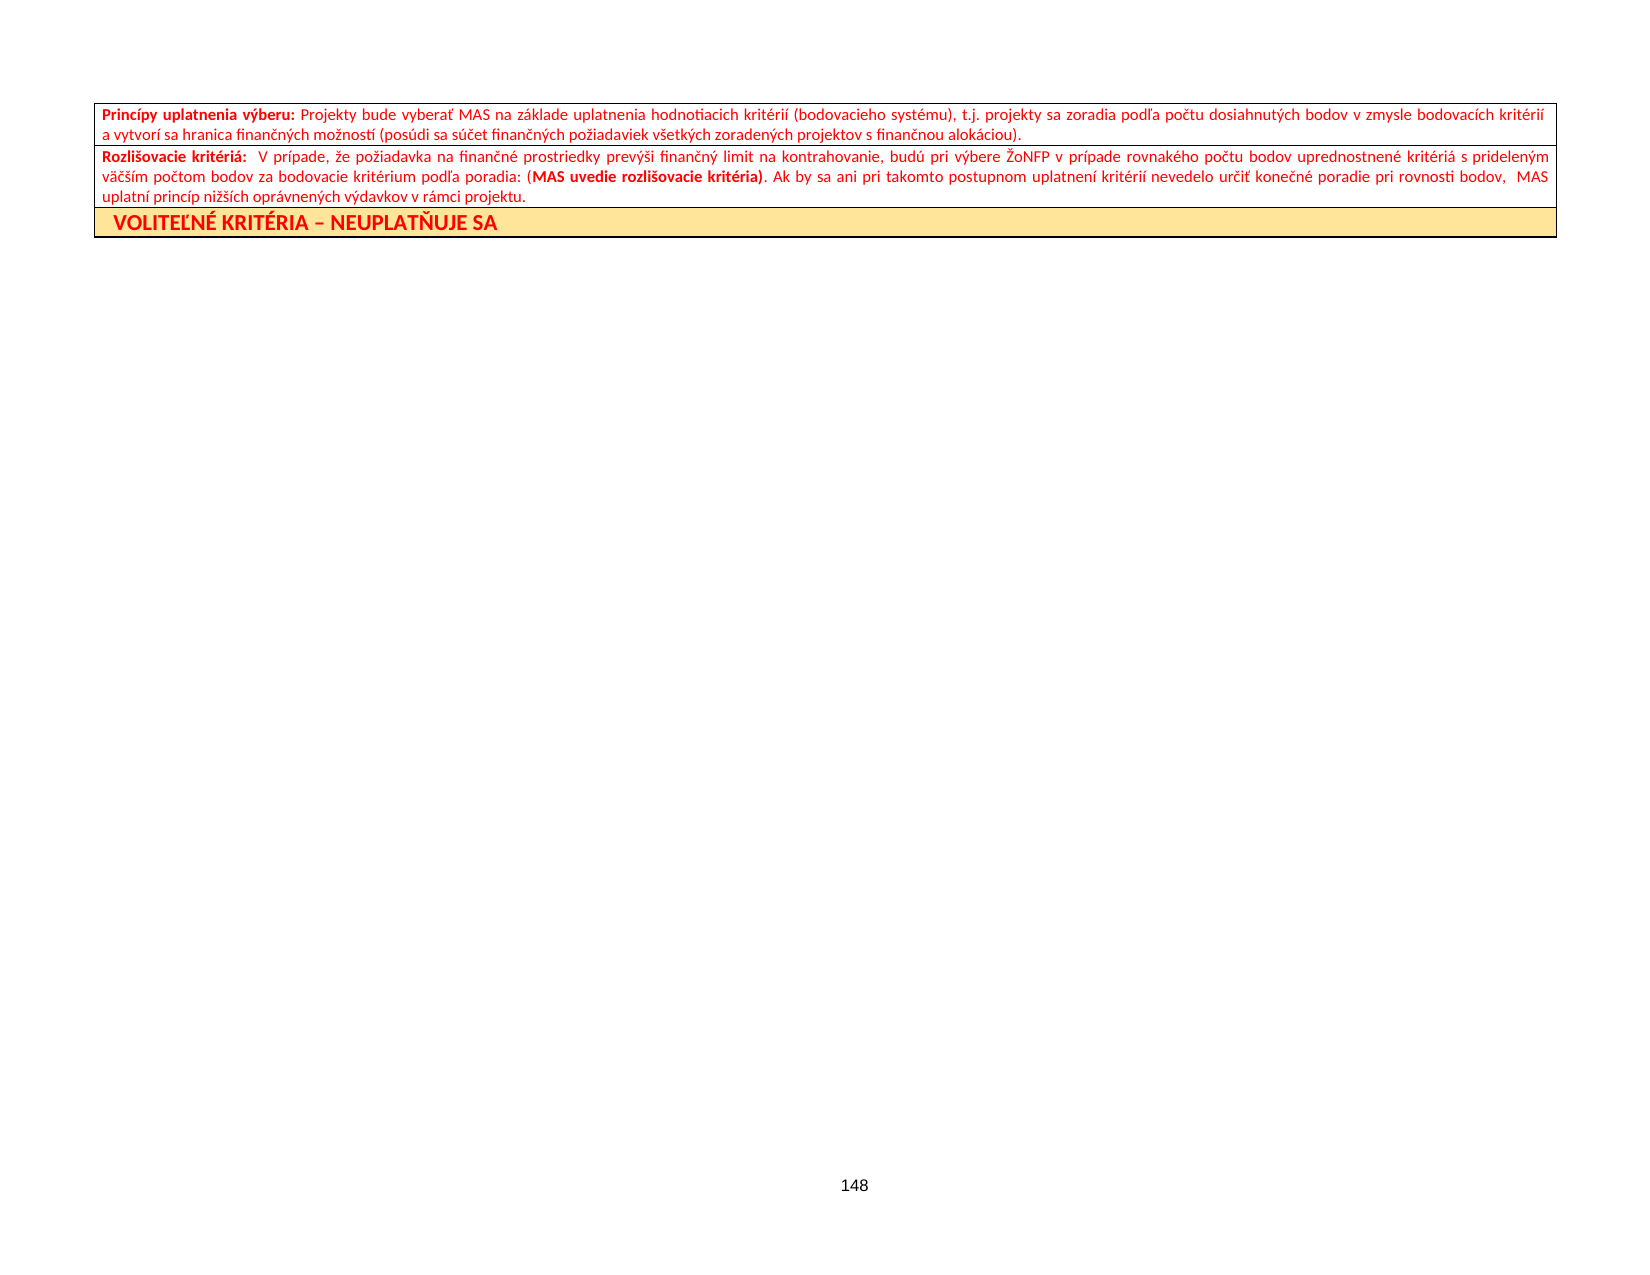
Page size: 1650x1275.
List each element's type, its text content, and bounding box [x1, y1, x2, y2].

table_cell Princípy uplatnenia výberu: Projekty bude vyberať MAS na základe uplatnenia hodnotiacich kritérií (bodovacieho systému), t.j. projekty sa zoradia podľa počtu dosiahnutých bodov v zmysle bodovacích kritérií a vytvorí sa hranica finančných možností (posúdi sa súčet finančných požiadaviek všetkých zoradených projektov s finančnou alokáciou). [95, 104, 1556, 145]
table_cell Rozlišovacie kritériá: V prípade, že požiadavka na finančné prostriedky prevýši finančný limit na kontrahovanie, budú pri výbere ŽoNFP v prípade rovnakého počtu bodov uprednostnené kritériá s prideleným väčším počtom bodov za bodovacie kritérium podľa poradia: (MAS uvedie rozlišovacie kritéria). Ak by sa ani pri takomto postupnom uplatnení kritérií nevedelo určiť konečné poradie pri rovnosti bodov, MAS uplatní princíp nižších oprávnených výdavkov v rámci projektu. [95, 146, 1556, 207]
table_cell VOLITEĽNÉ KRITÉRIA – NEUPLATŇUJE SA [95, 208, 1556, 236]
